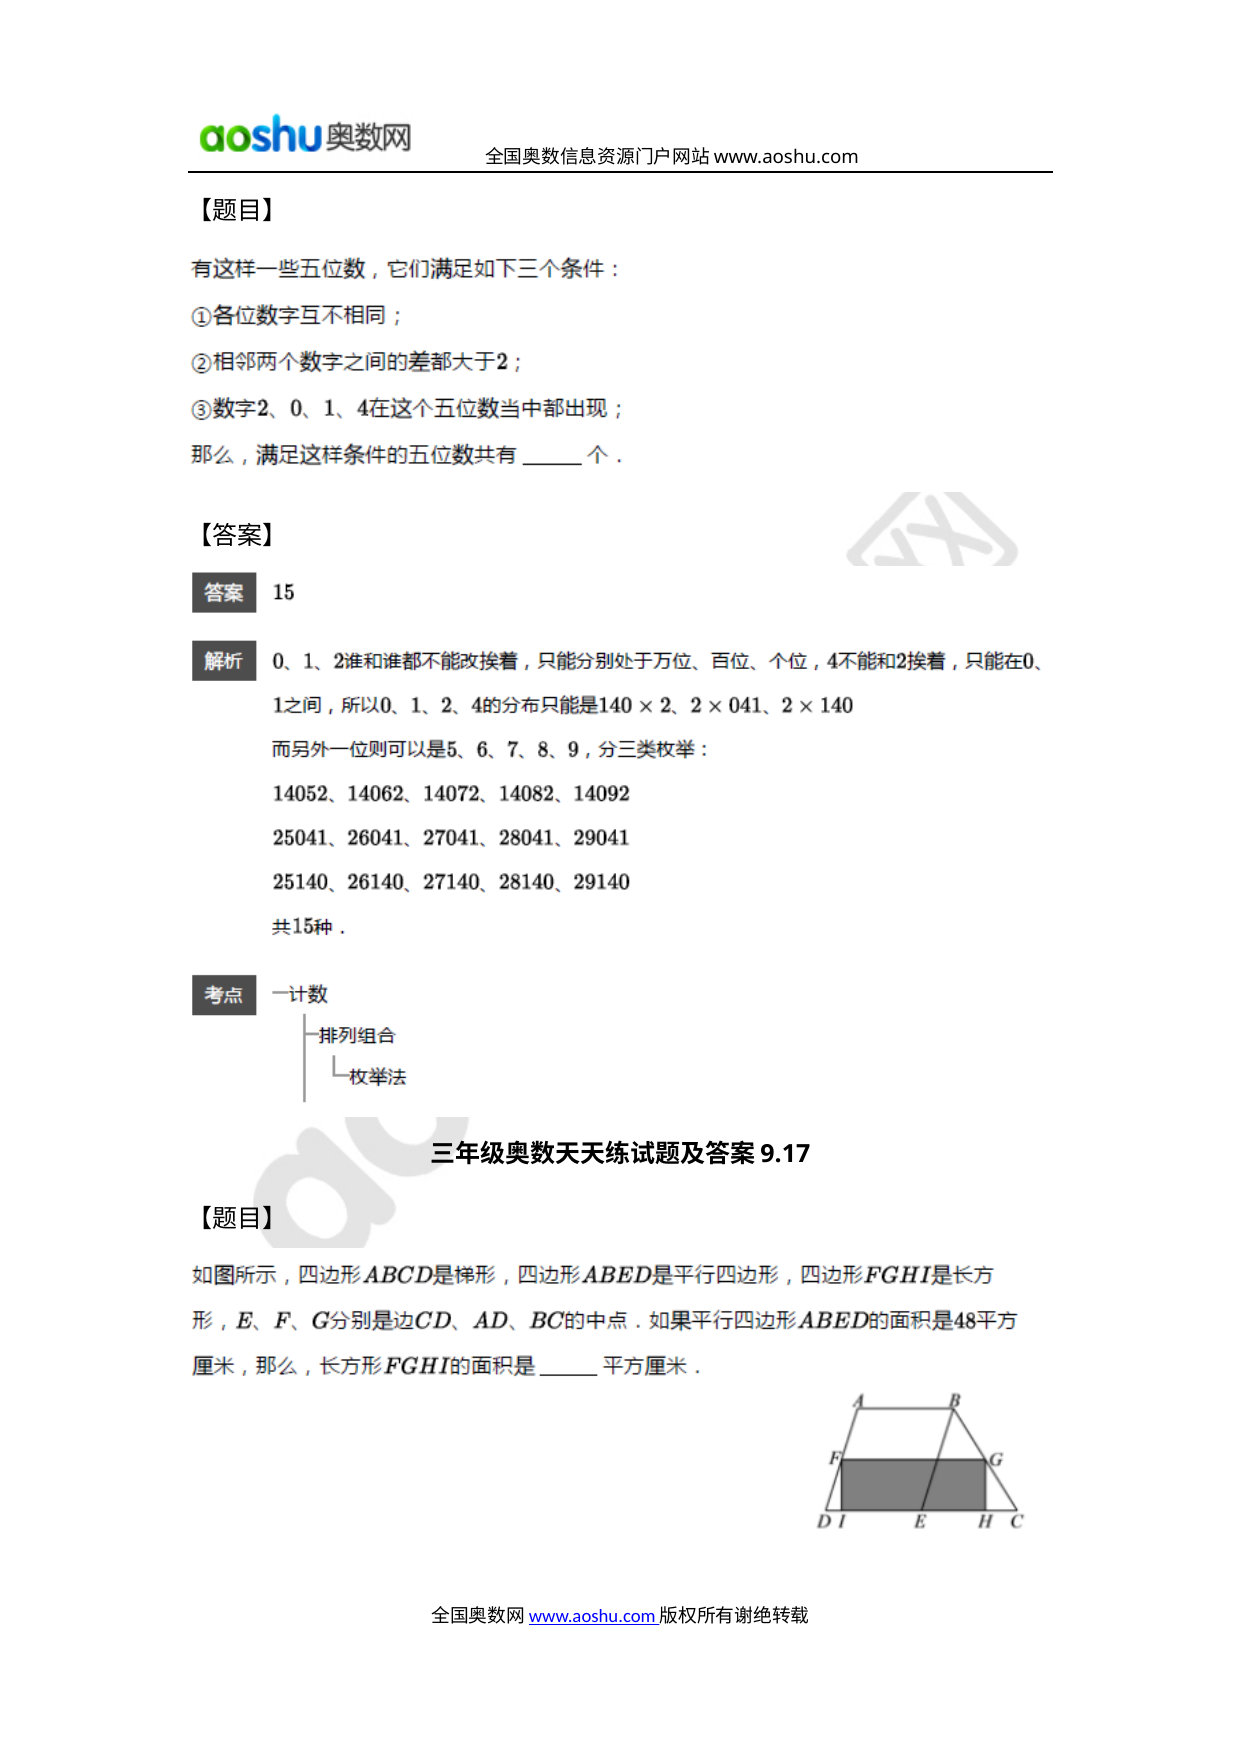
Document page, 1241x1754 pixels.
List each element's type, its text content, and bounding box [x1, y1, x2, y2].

text 【题目】 [187, 1184, 1053, 1248]
picture [187, 88, 485, 164]
picture [187, 241, 1053, 501]
text 【题目】 [187, 176, 1053, 241]
picture [187, 566, 1053, 1119]
picture [187, 1248, 1053, 1544]
text 【答案】 [187, 501, 1053, 566]
text 三年级奥数天天练试题及答案9.17 [187, 1119, 1053, 1184]
